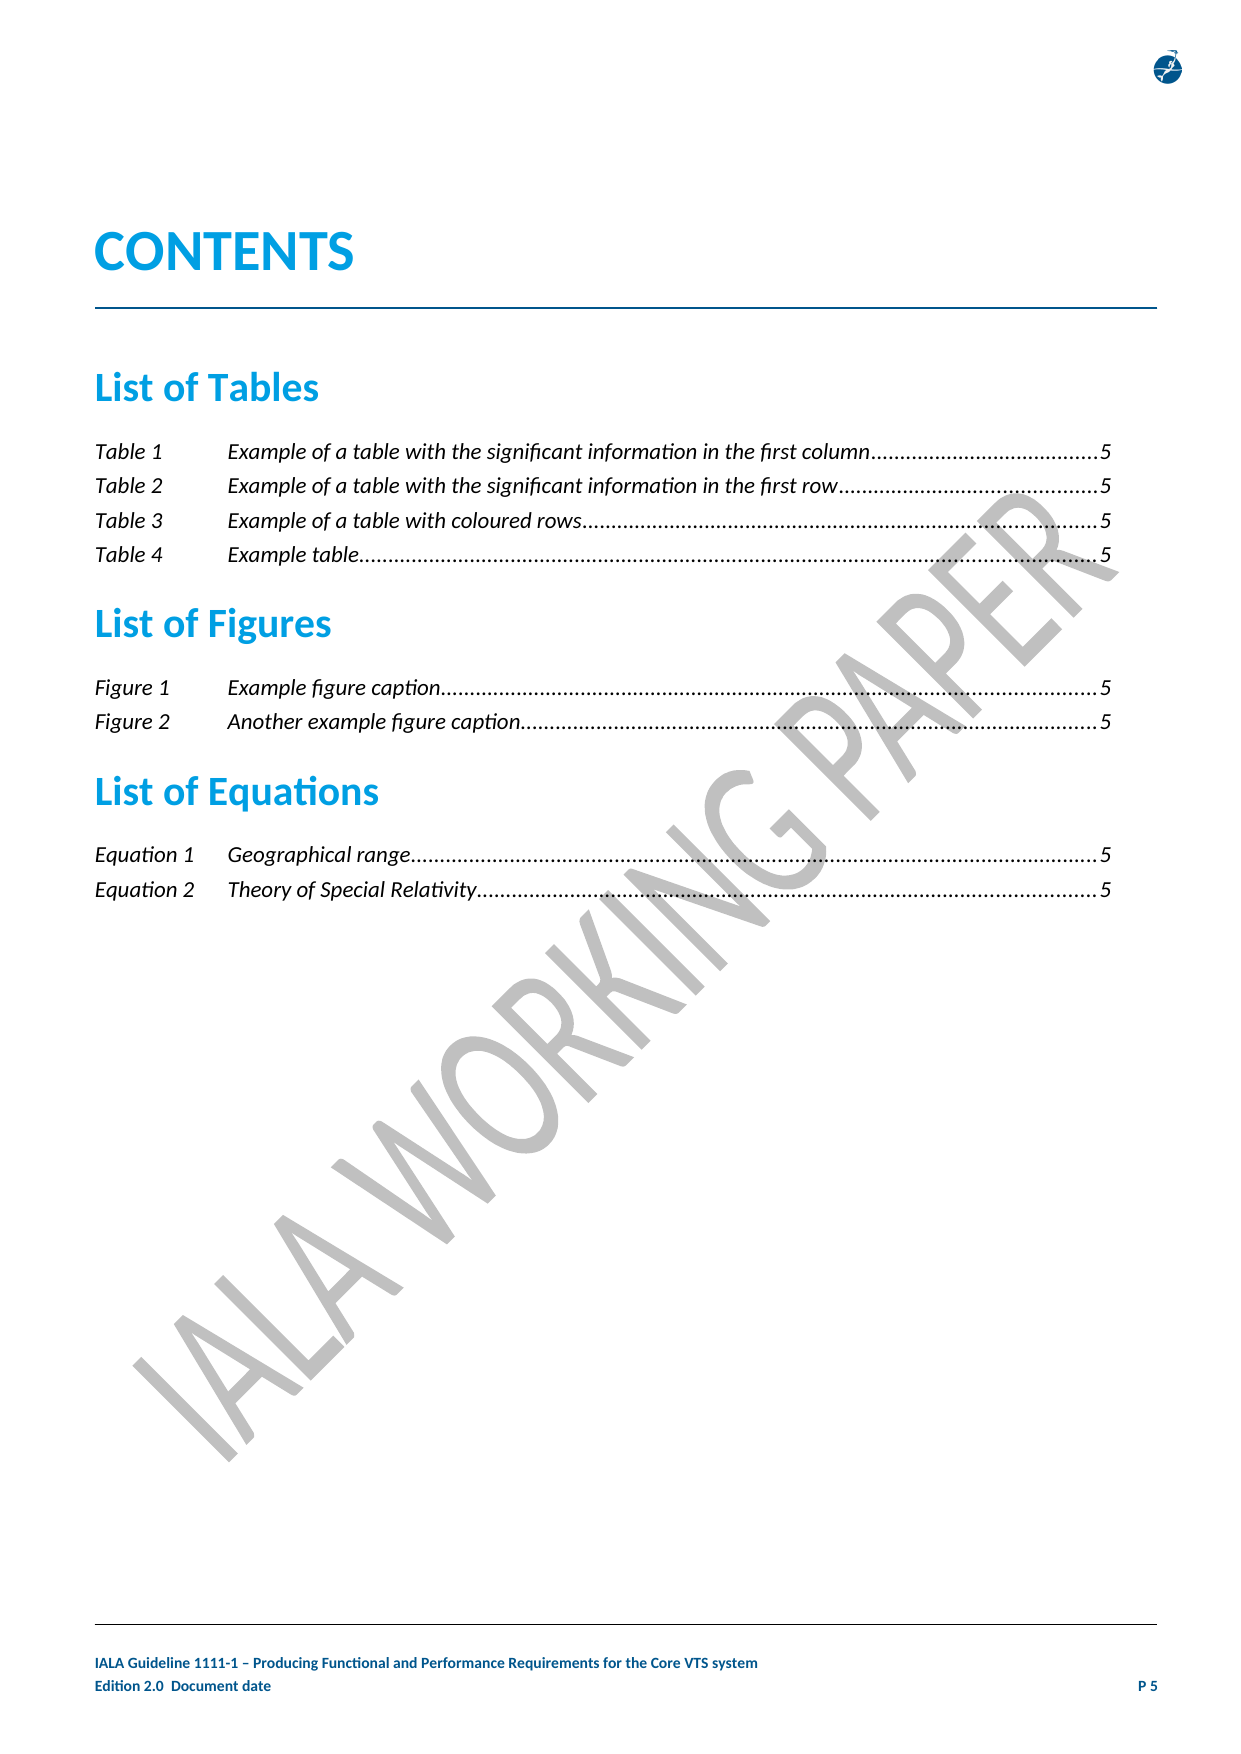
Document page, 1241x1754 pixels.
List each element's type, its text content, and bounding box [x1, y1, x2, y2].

text Equation 1 Geographical range 5 [94, 840, 1113, 868]
text Figure 2 Another example figure caption 5 [94, 707, 1113, 735]
text Equation 2 Theory of Special Relativity 5 [94, 875, 1113, 903]
text Table 4 Example table 5 [94, 540, 1113, 568]
list List of Tables [94, 361, 1157, 412]
picture [1122, 0, 1241, 119]
list List of Equations [94, 764, 1157, 815]
text Table 3 Example of a table with coloured rows 5 [94, 506, 1113, 534]
text Figure 1 Example figure caption 5 [94, 673, 1113, 701]
text Table 1 Example of a table with the significant information in the first column 5 [94, 437, 1113, 465]
list List of Figures [94, 597, 1157, 648]
text Table 2 Example of a table with the significant information in the first row 5 [94, 472, 1113, 499]
